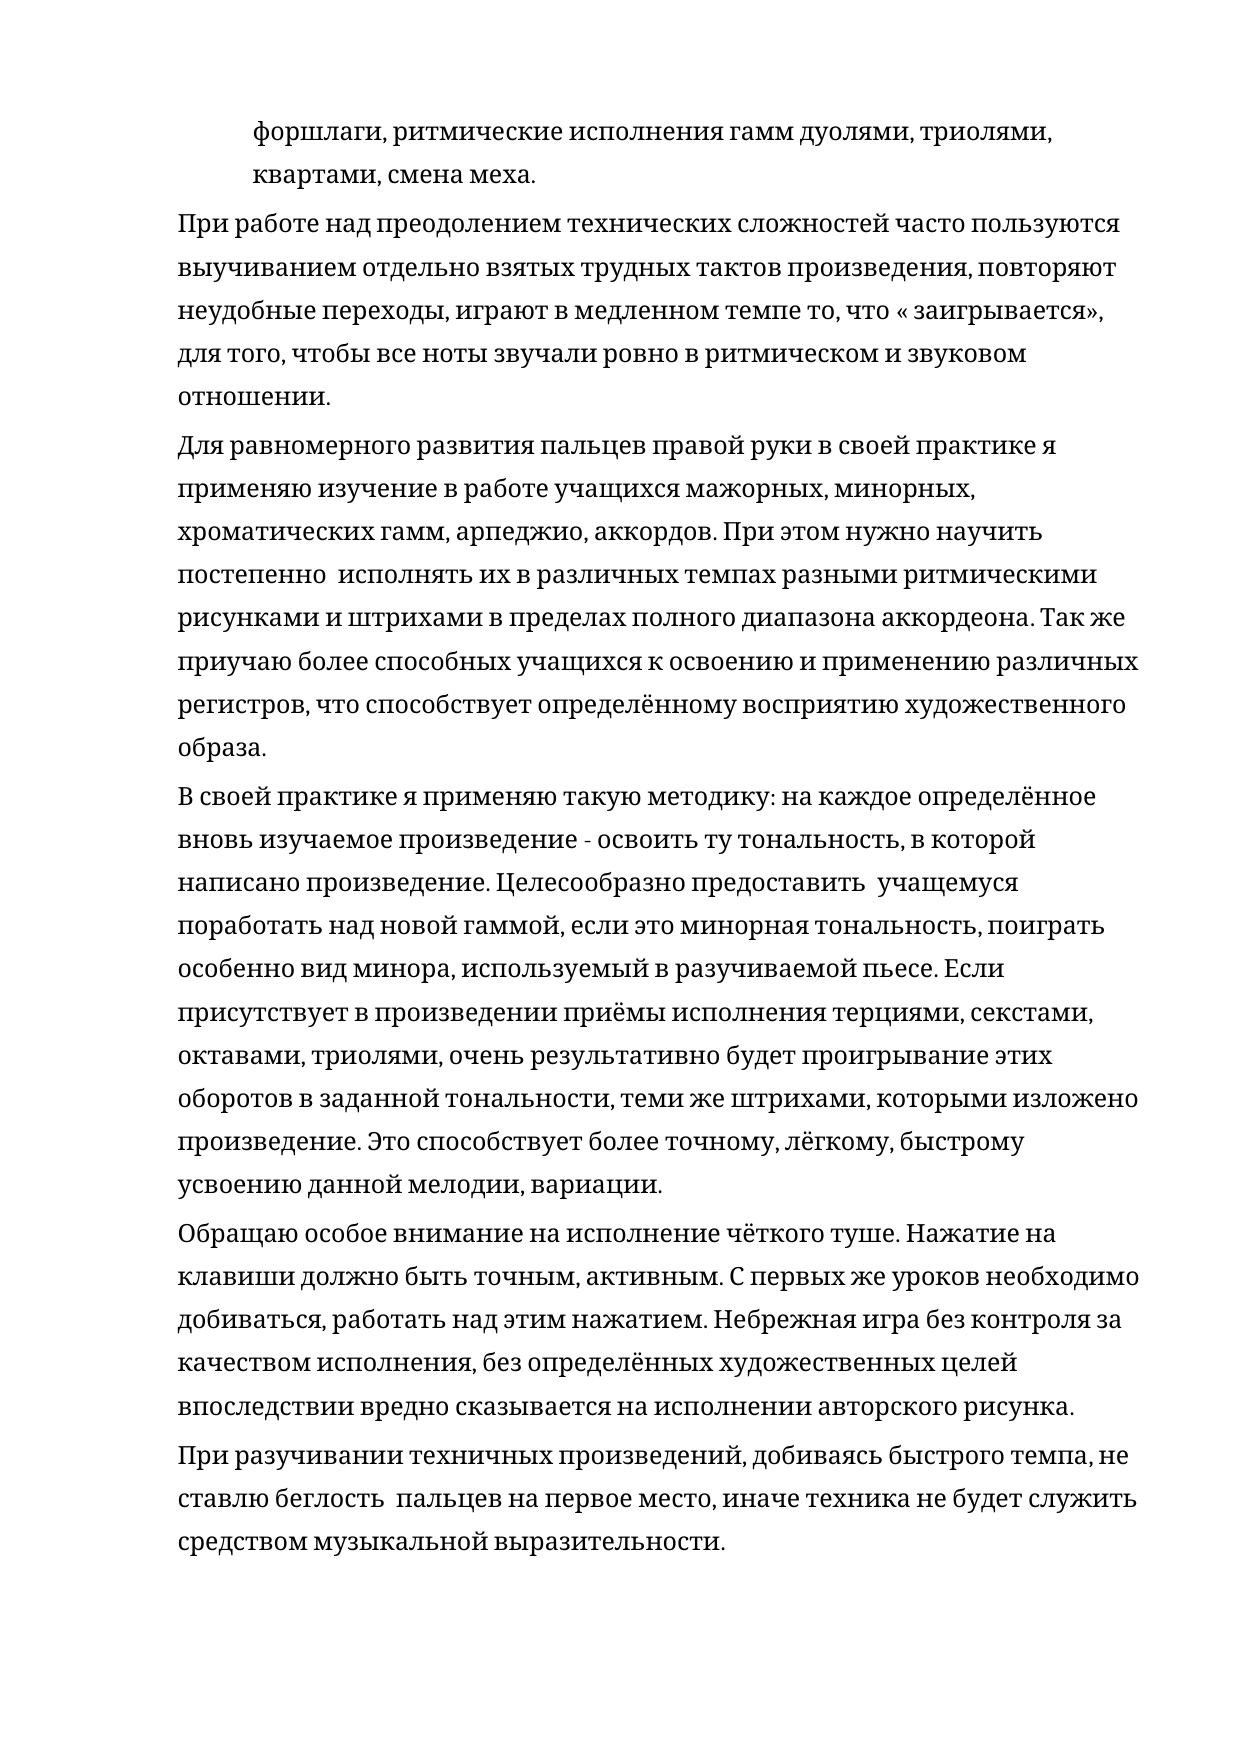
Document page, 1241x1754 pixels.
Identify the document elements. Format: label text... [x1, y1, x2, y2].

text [252, 118, 1152, 190]
text Для равномерного развития пальцев правой руки в своей практике я применяю изучение в работе учащихся мажорных, минорных, хроматических гамм, арпеджио, аккордов. При этом нужно научить постепенно исполнять их в различных темпах разными ритмическими рисунками и штрихами в пределах полного диапазона аккордеона. Так же приучаю более способных учащихся к освоению и применению различных регистров, что способствует определённому восприятию художественного образа. [177, 432, 1152, 762]
text При разучивании техничных произведений, добиваясь быстрого темпа, не ставлю беглость пальцев на первое место, иначе техника не будет служить средством музыкальной выразительности. [177, 1442, 1152, 1557]
text При работе над преодолением технических сложностей часто пользуются выучиванием отдельно взятых трудных тактов произведения, повторяют неудобные переходы, играют в медленном темпе то, что « заигрывается», для того, чтобы все ноты звучали ровно в ритмическом и звуковом отношении. [177, 210, 1152, 412]
text В своей практике я применяю такую методику: на каждое определённое вновь изучаемое произведение - освоить ту тональность, в которой написано произведение. Целесообразно предоставить учащемуся поработать над новой гаммой, если это минорная тональность, поиграть особенно вид минора, используемый в разучиваемой пьесе. Если присутствует в произведении приёмы исполнения терциями, секстами, октавами, триолями, очень результативно будет проигрывание этих оборотов в заданной тональности, теми же штрихами, которыми изложено произведение. Это способствует более точному, лёгкому, быстрому усвоению данной мелодии, вариации. [177, 783, 1152, 1200]
text Обращаю особое внимание на исполнение чёткого туше. Нажатие на клавиши должно быть точным, активным. С первых же уроков необходимо добиваться, работать над этим нажатием. Небрежная игра без контроля за качеством исполнения, без определённых художественных целей впоследствии вредно сказывается на исполнении авторского рисунка. [177, 1220, 1152, 1421]
